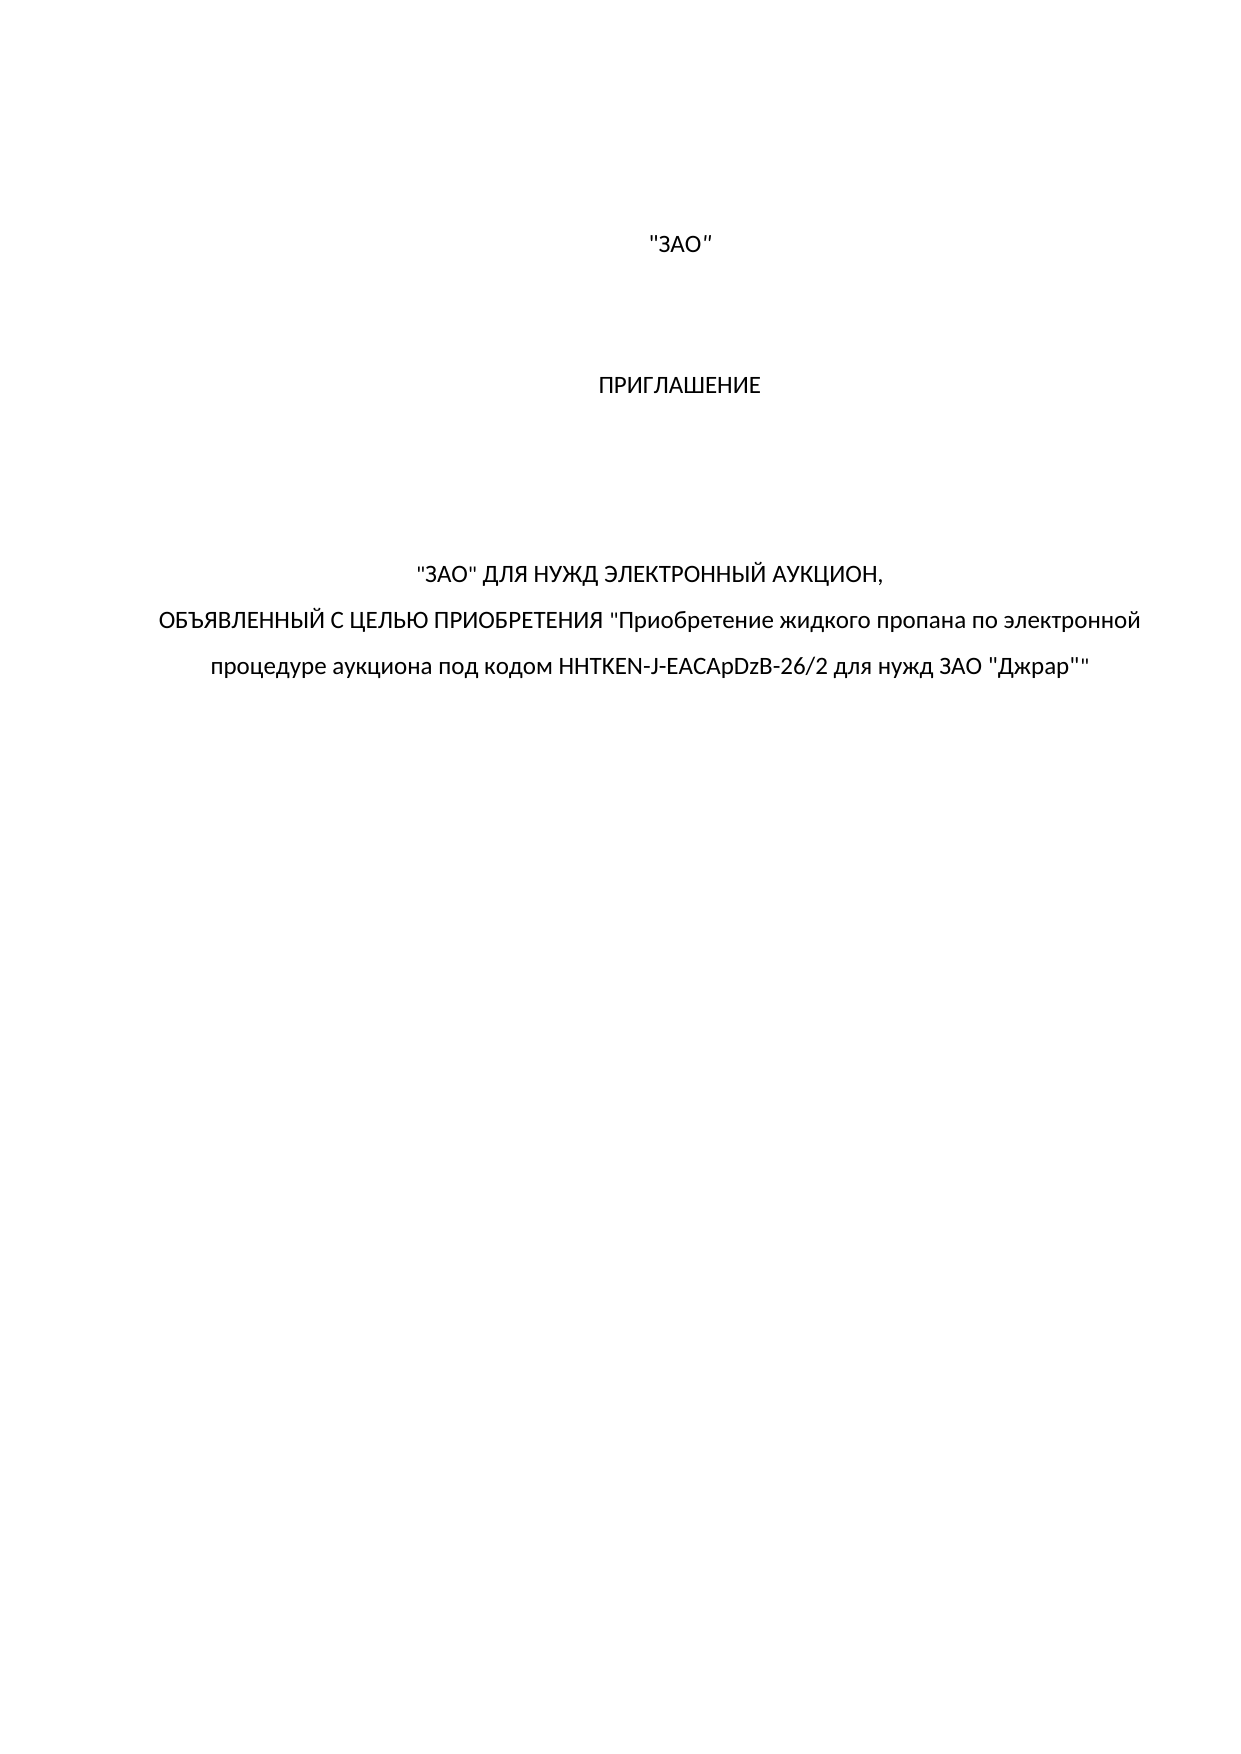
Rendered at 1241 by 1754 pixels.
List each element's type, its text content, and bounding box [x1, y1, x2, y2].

text ПРИГЛАШЕНИЕ [148, 369, 1152, 400]
text "ЗАО" ДЛЯ НУЖД ЭЛЕКТРОННЫЙ АУКЦИОН, [148, 558, 1152, 589]
text "ЗАО" [148, 228, 1152, 258]
text ОБЪЯВЛЕННЫЙ С ЦЕЛЬЮ ПРИОБРЕТЕНИЯ "Приобретение жидкого пропана по электронной процедуре аукциона под кодом HHTKEN-J-EACApDzB-26/2 для нужд ЗАО "Джрар"" [148, 604, 1152, 680]
